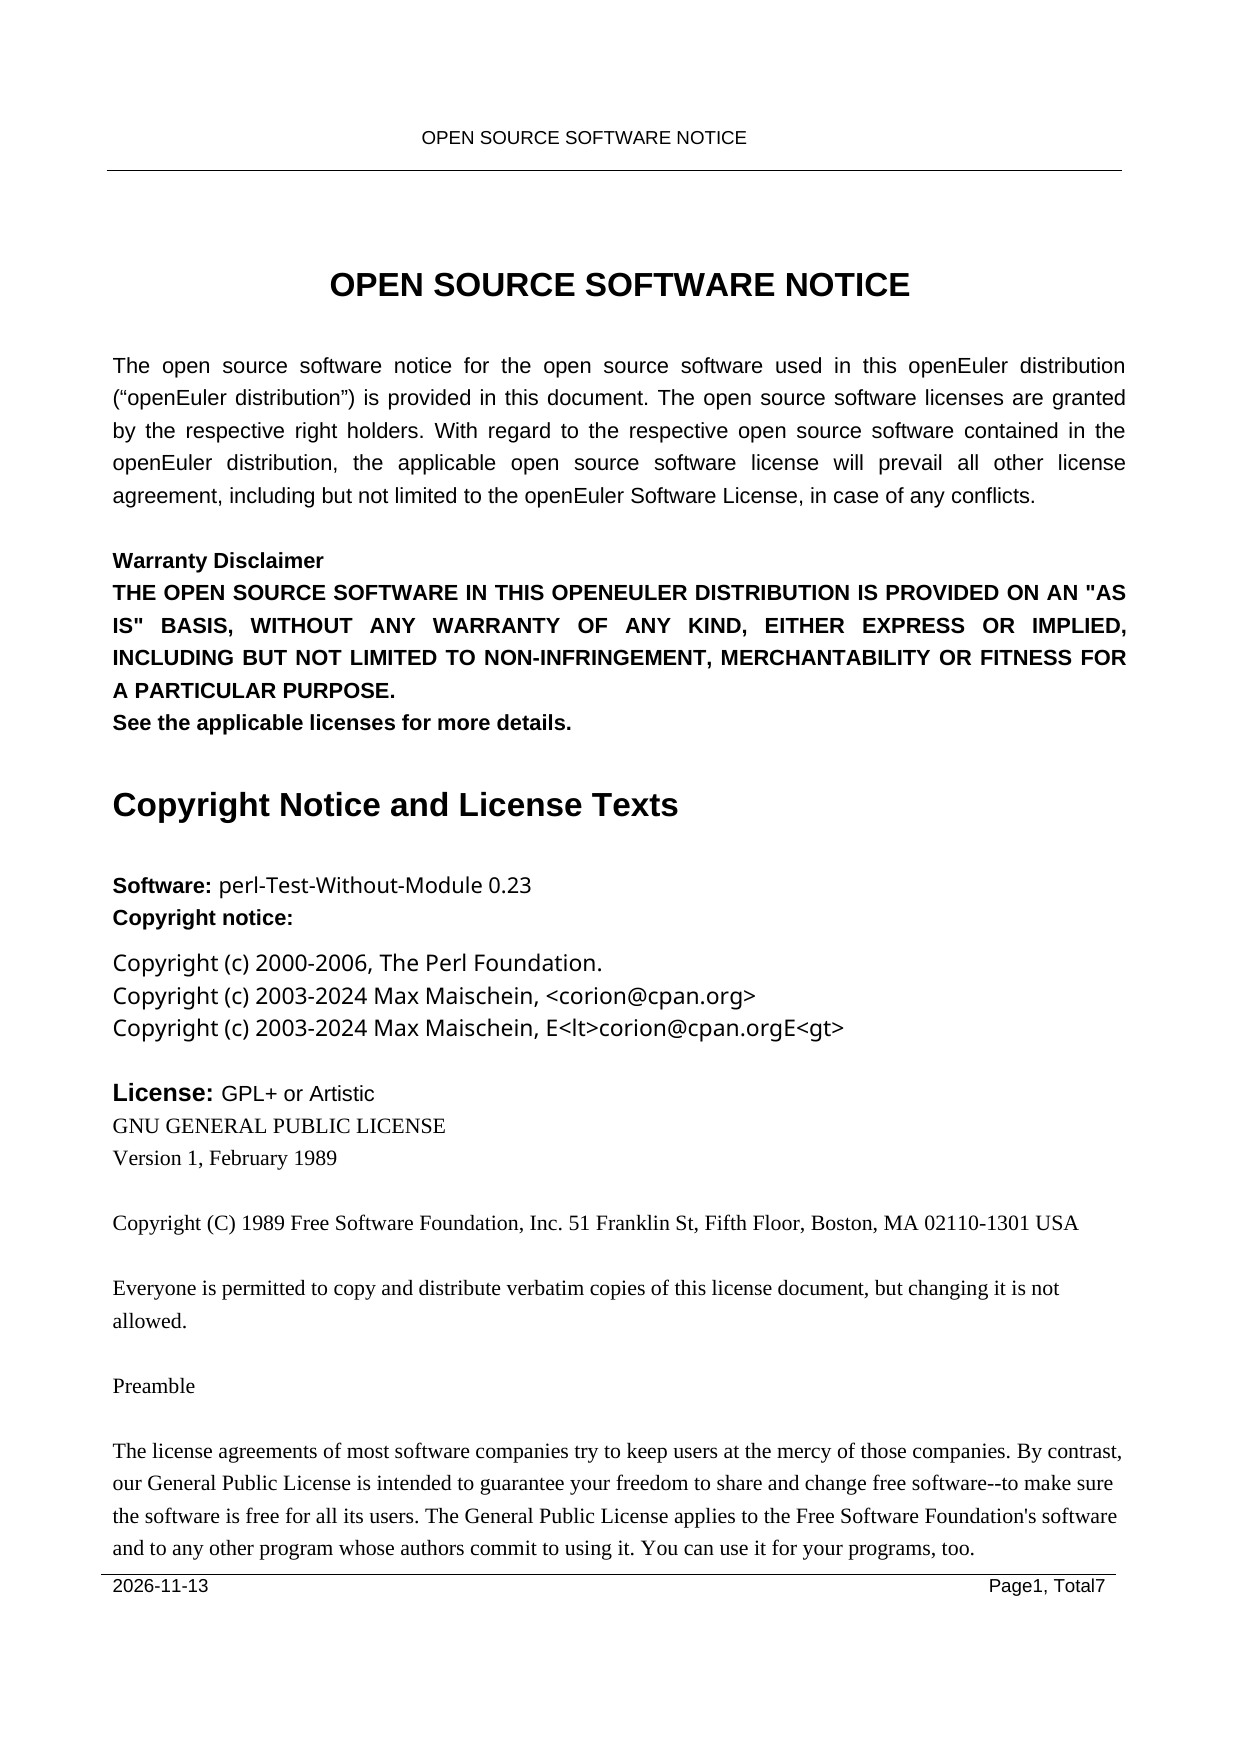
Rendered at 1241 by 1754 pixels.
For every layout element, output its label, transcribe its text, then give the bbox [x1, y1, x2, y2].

text Copyright Notice and License Texts [112, 771, 1128, 836]
title Software: perl-Test-Without-Module 0.23 [112, 869, 1128, 901]
text THE OPEN SOURCE SOFTWARE IN THIS OPENEULER DISTRIBUTION IS PROVIDED ON AN "AS IS" BASIS, WITHOUT ANY WARRANTY OF ANY KIND, EITHER EXPRESS OR IMPLIED, INCLUDING BUT NOT LIMITED TO NON-INFRINGEMENT, MERCHANTABILITY OR FITNESS FOR A PARTICULAR PURPOSE. See the applicable licenses for more details. [112, 576, 1128, 739]
text Copyright notice: [112, 901, 1128, 934]
text The open source software notice for the open source software used in this openEuler distribution (“openEuler distribution”) is provided in this document. The open source software licenses are granted by the respective right holders. With regard to the respective open source software contained in the openEuler distribution, the applicable open source software license will prevail all other license agreement, including but not limited to the openEuler Software License, in case of any conflicts. [112, 349, 1128, 511]
text License: GPL+ or Artistic [112, 1077, 1128, 1109]
text OPEN SOURCE SOFTWARE NOTICE [112, 251, 1128, 316]
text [112, 1109, 1128, 1564]
text Warranty Disclaimer [112, 544, 1128, 576]
text Copyright (c) 2000-2006, The Perl Foundation. Copyright (c) 2003-2024 Max Maischein, <corion@cpan.org> Copyright (c) 2003-2024 Max Maischein, E<lt>corion@cpan.orgE<gt> [112, 947, 1128, 1077]
